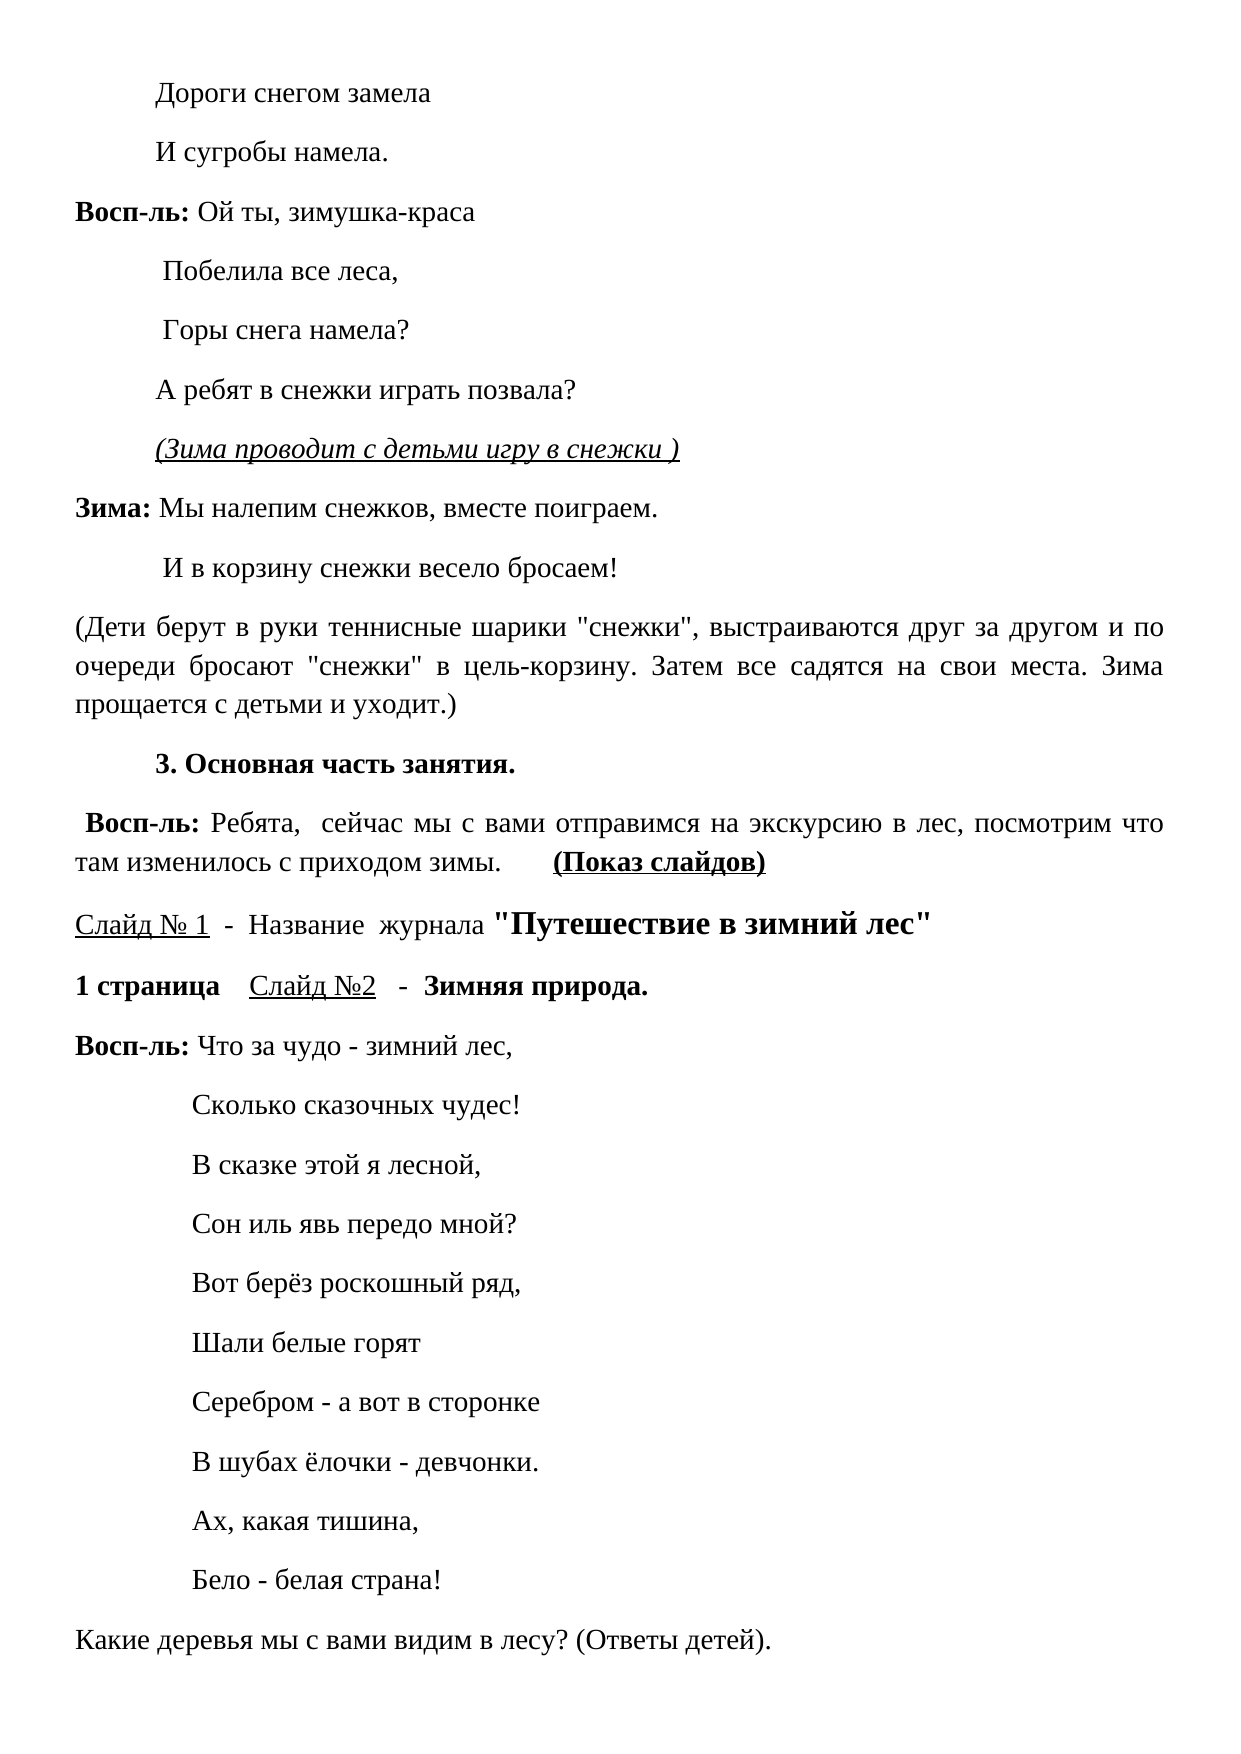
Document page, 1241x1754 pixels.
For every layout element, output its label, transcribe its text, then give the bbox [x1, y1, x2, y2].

text 1 страница Слайд №2 - Зимняя природа. [75, 968, 1165, 1002]
text Дороги снегом замела [75, 75, 1165, 108]
text Бело - белая страна! [75, 1562, 1165, 1596]
text Сколько сказочных чудес! [75, 1087, 1165, 1121]
text И сугробы намела. [75, 134, 1165, 168]
text И в корзину снежки весело бросаем! [75, 550, 1165, 583]
text Сон иль явь передо мной? [75, 1206, 1165, 1240]
text В сказке этой я лесной, [75, 1147, 1165, 1180]
text Вот берёз роскошный ряд, [75, 1266, 1165, 1299]
text Серебром - а вот в сторонке [75, 1384, 1165, 1418]
text Горы снега намела? [75, 312, 1165, 346]
text Ах, какая тишина, [75, 1503, 1165, 1537]
text Побелила все леса, [75, 253, 1165, 287]
text Восп-ль: Ребята, сейчас мы с вами отправимся на экскурсию в лес, посмотрим что там изменилось с приходом зимы. (Показ слайдов) [75, 805, 1165, 877]
text Зима: Мы налепим снежков, вместе поиграем. [75, 491, 1165, 524]
text Восп-ль: Ой ты, зимушка-краса [75, 194, 1165, 227]
text А ребят в снежки играть позвала? [75, 372, 1165, 405]
text Слайд № 1 - Название журнала "Путешествие в зимний лес" [75, 903, 1165, 941]
text (Зима проводит с детьми игру в снежки ) [75, 431, 1165, 465]
text Шали белые горят [75, 1325, 1165, 1358]
text Какие деревья мы с вами видим в лесу? (Ответы детей). [75, 1622, 1165, 1655]
text (Дети берут в руки теннисные шарики "снежки", выстраиваются друг за другом и по очереди бросают "снежки" в цель-корзину. Затем все садятся на свои места. Зима прощается с детьми и уходит.) [75, 609, 1165, 720]
text Восп-ль: Что за чудо - зимний лес, [75, 1028, 1165, 1062]
text В шубах ёлочки - девчонки. [75, 1444, 1165, 1477]
text 3. Основная часть занятия. [75, 746, 1165, 779]
